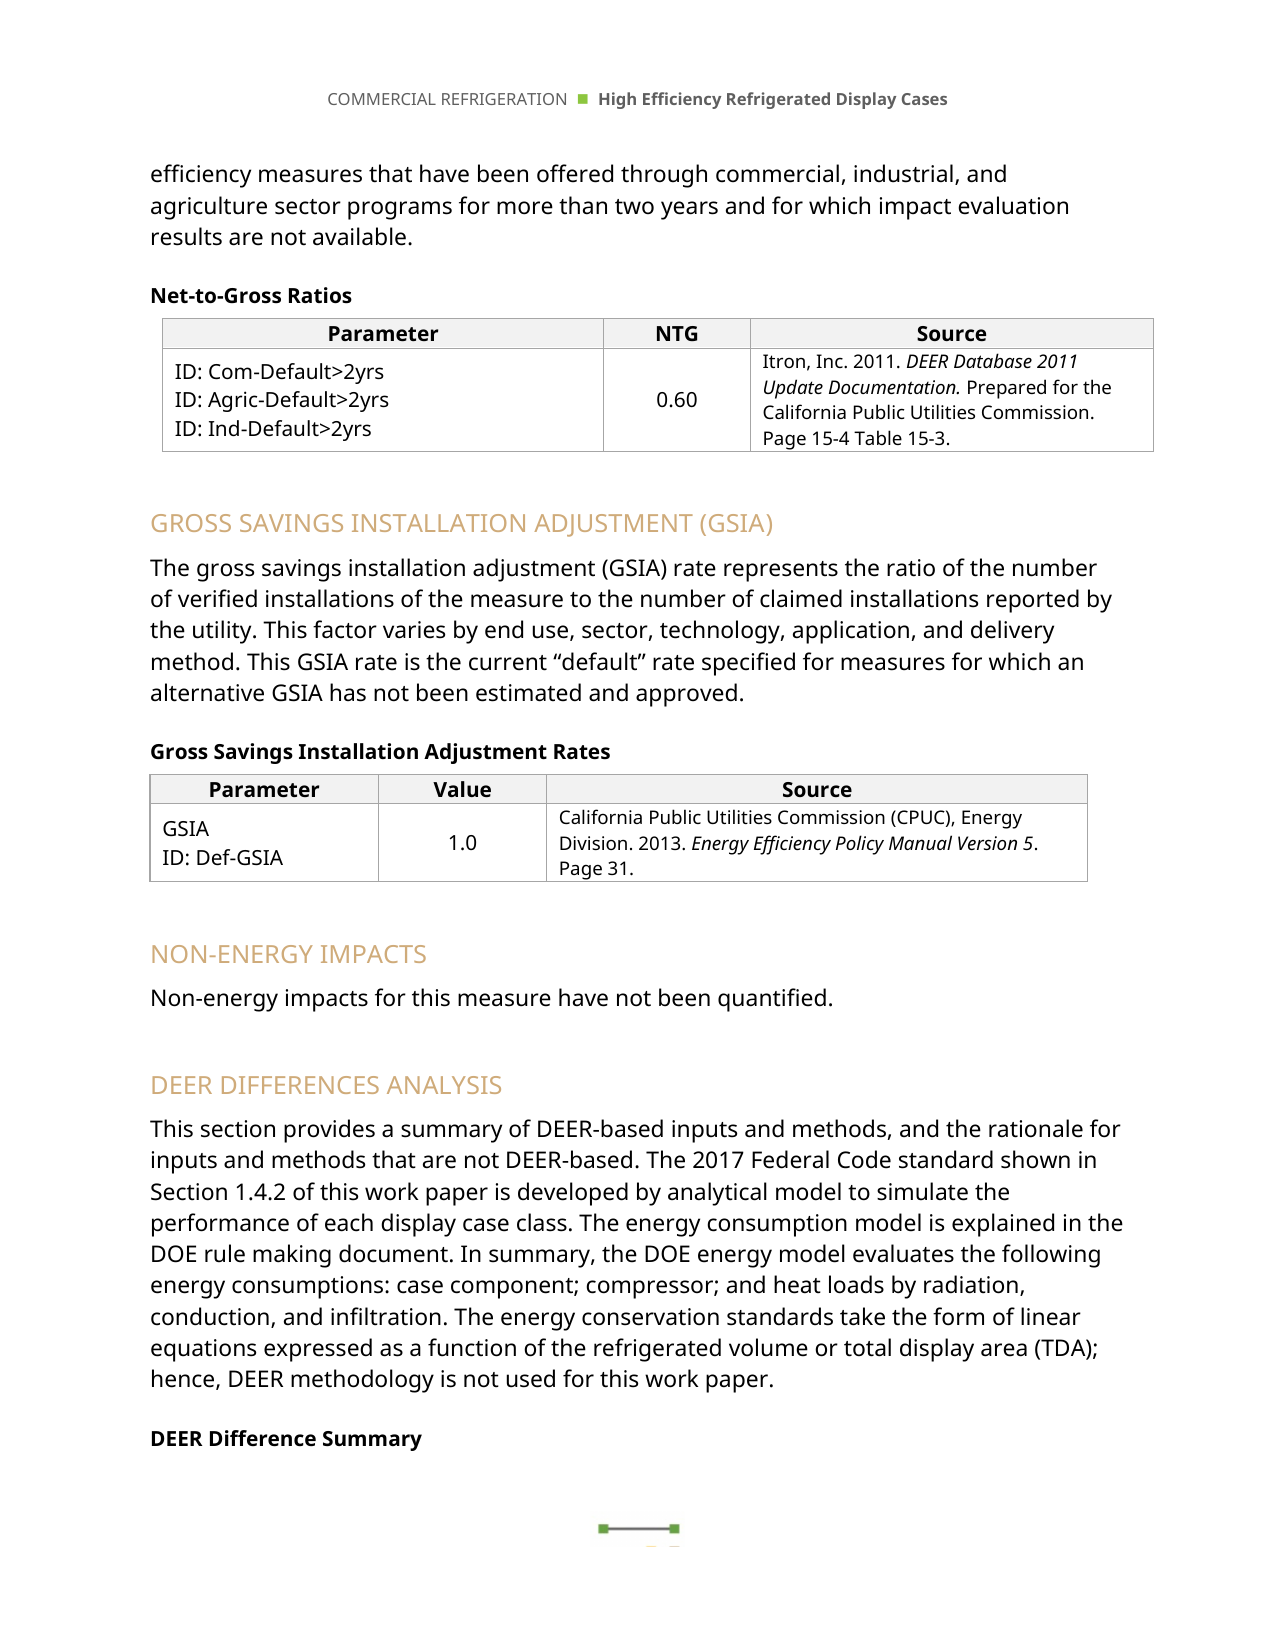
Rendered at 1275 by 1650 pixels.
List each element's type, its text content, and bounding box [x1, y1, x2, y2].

table_header Parameter [163, 319, 603, 347]
table_cell 1.0 [379, 804, 546, 881]
table_header Parameter [151, 775, 378, 803]
subtitle DEER Differences Analysis [150, 1069, 1125, 1101]
table_header Source [547, 775, 1087, 803]
picture [589, 1512, 684, 1547]
table_header Value [379, 775, 546, 803]
table_cell GSIA ID: Def-GSIA [151, 804, 378, 881]
table_cell 0.60 [604, 349, 750, 451]
text DEER Difference Summary [150, 1424, 1125, 1452]
text Non-energy impacts for this measure have not been quantified. [150, 982, 1125, 1013]
text Net-to-Gross Ratios [150, 281, 1125, 310]
table_header Source [751, 319, 1153, 347]
table_cell Itron, Inc. 2011. DEER Database 2011 Update Documentation. Prepared for the California Public Utilities Commission. Page 15-4 Table 15-3. [751, 349, 1153, 451]
table_header NTG [604, 319, 750, 347]
subtitle Gross Savings Installation Adjustment (GSIA) [150, 508, 1125, 539]
table_cell ID: Com-Default>2yrs ID: Agric-Default>2yrs ID: Ind-Default>2yrs [163, 349, 603, 451]
text The gross savings installation adjustment (GSIA) rate represents the ratio of the number of verified installations of the measure to the number of claimed installations reported by the utility. This factor varies by end use, sector, technology, application, and delivery method. This GSIA rate is the current “default” rate specified for measures for which an alternative GSIA has not been estimated and approved. [150, 552, 1125, 708]
table_cell California Public Utilities Commission (CPUC), Energy Division. 2013. Energy Efficiency Policy Manual Version 5. Page 31. [547, 804, 1087, 881]
subtitle Non-Energy Impacts [150, 938, 1125, 969]
text This section provides a summary of DEER-based inputs and methods, and the rationale for inputs and methods that are not DEER-based. The 2017 Federal Code standard shown in Section 1.4.2 of this work paper is developed by analytical model to simulate the performance of each display case class. The energy consumption model is explained in the DOE rule making document. In summary, the DOE energy model evaluates the following energy consumptions: case component; compressor; and heat loads by radiation, conduction, and infiltration. The energy conservation standards take the form of linear equations expressed as a function of the refrigerated volume or total display area (TDA); hence, DEER methodology is not used for this work paper. [150, 1113, 1125, 1394]
text Gross Savings Installation Adjustment Rates [150, 737, 1125, 766]
